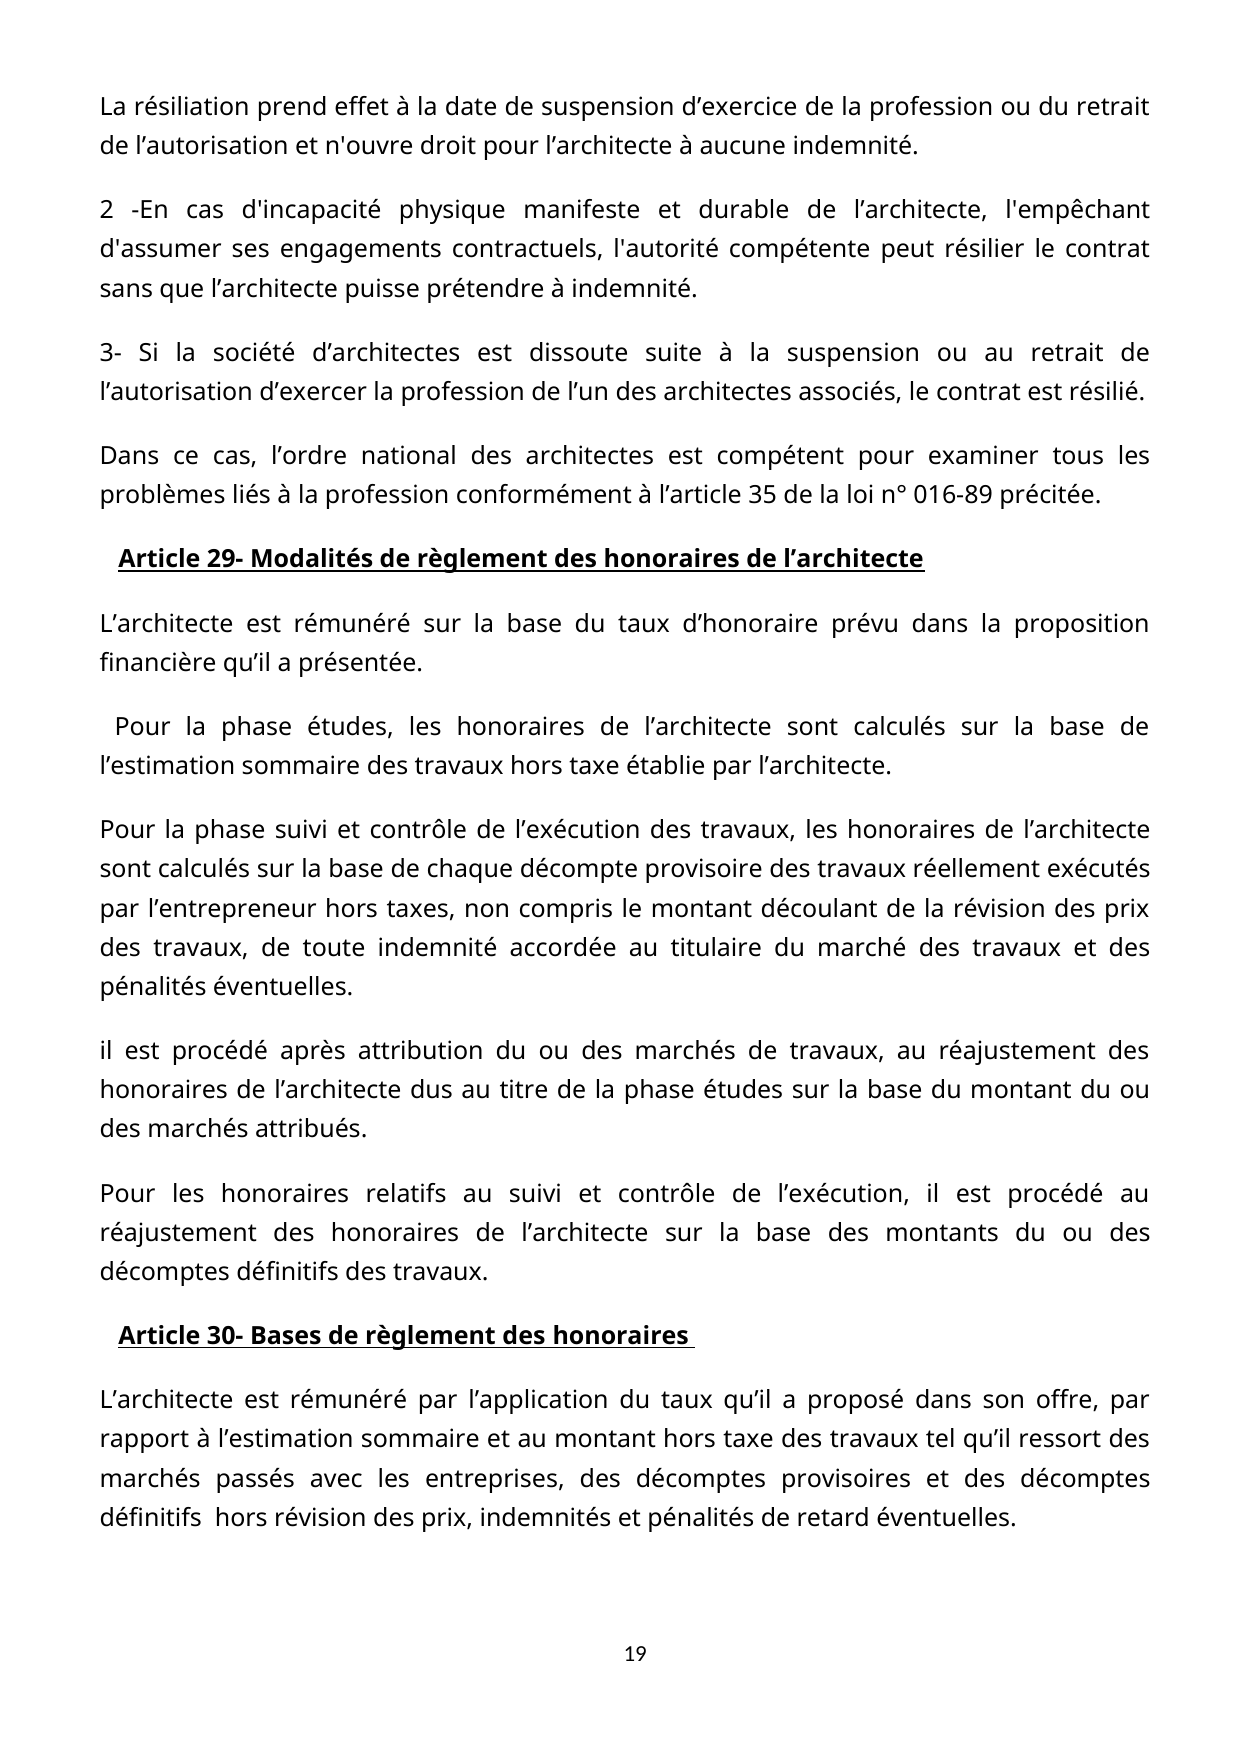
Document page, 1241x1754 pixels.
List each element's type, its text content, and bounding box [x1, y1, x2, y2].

text 3- Si la société d’architectes est dissoute suite à la suspension ou au retrait de l’autorisation d’exercer la profession de l’un des architectes associés, le contrat est résilié. [99, 334, 1152, 408]
text Pour les honoraires relatifs au suivi et contrôle de l’exécution, il est procédé au réajustement des honoraires de l’architecte sur la base des montants du ou des décomptes définitifs des travaux. [99, 1175, 1152, 1288]
text L’architecte est rémunéré sur la base du taux d’honoraire prévu dans la proposition financière qu’il a présentée. [99, 605, 1152, 678]
text Article 30- Bases de règlement des honoraires [118, 1318, 1152, 1352]
text 2 -En cas d'incapacité physique manifeste et durable de l’architecte, l'empêchant d'assumer ses engagements contractuels, l'autorité compétente peut résilier le contrat sans que l’architecte puisse prétendre à indemnité. [99, 192, 1152, 304]
text L’architecte est rémunéré par l’application du taux qu’il a proposé dans son offre, par rapport à l’estimation sommaire et au montant hors taxe des travaux tel qu’il ressort des marchés passés avec les entreprises, des décomptes provisoires et des décomptes définitifs hors révision des prix, indemnités et pénalités de retard éventuelles. [99, 1382, 1152, 1533]
text Pour la phase études, les honoraires de l’architecte sont calculés sur la base de l’estimation sommaire des travaux hors taxe établie par l’architecte. [99, 709, 1152, 782]
text Article 29- Modalités de règlement des honoraires de l’architecte [118, 541, 1152, 575]
text Pour la phase suivi et contrôle de l’exécution des travaux, les honoraires de l’architecte sont calculés sur la base de chaque décompte provisoire des travaux réellement exécutés par l’entrepreneur hors taxes, non compris le montant découlant de la révision des prix des travaux, de toute indemnité accordée au titulaire du marché des travaux et des pénalités éventuelles. [99, 812, 1152, 1003]
text il est procédé après attribution du ou des marchés de travaux, au réajustement des honoraires de l’architecte dus au titre de la phase études sur la base du montant du ou des marchés attribués. [99, 1033, 1152, 1145]
text La résiliation prend effet à la date de suspension d’exercice de la profession ou du retrait de l’autorisation et n'ouvre droit pour l’architecte à aucune indemnité. [99, 89, 1152, 162]
